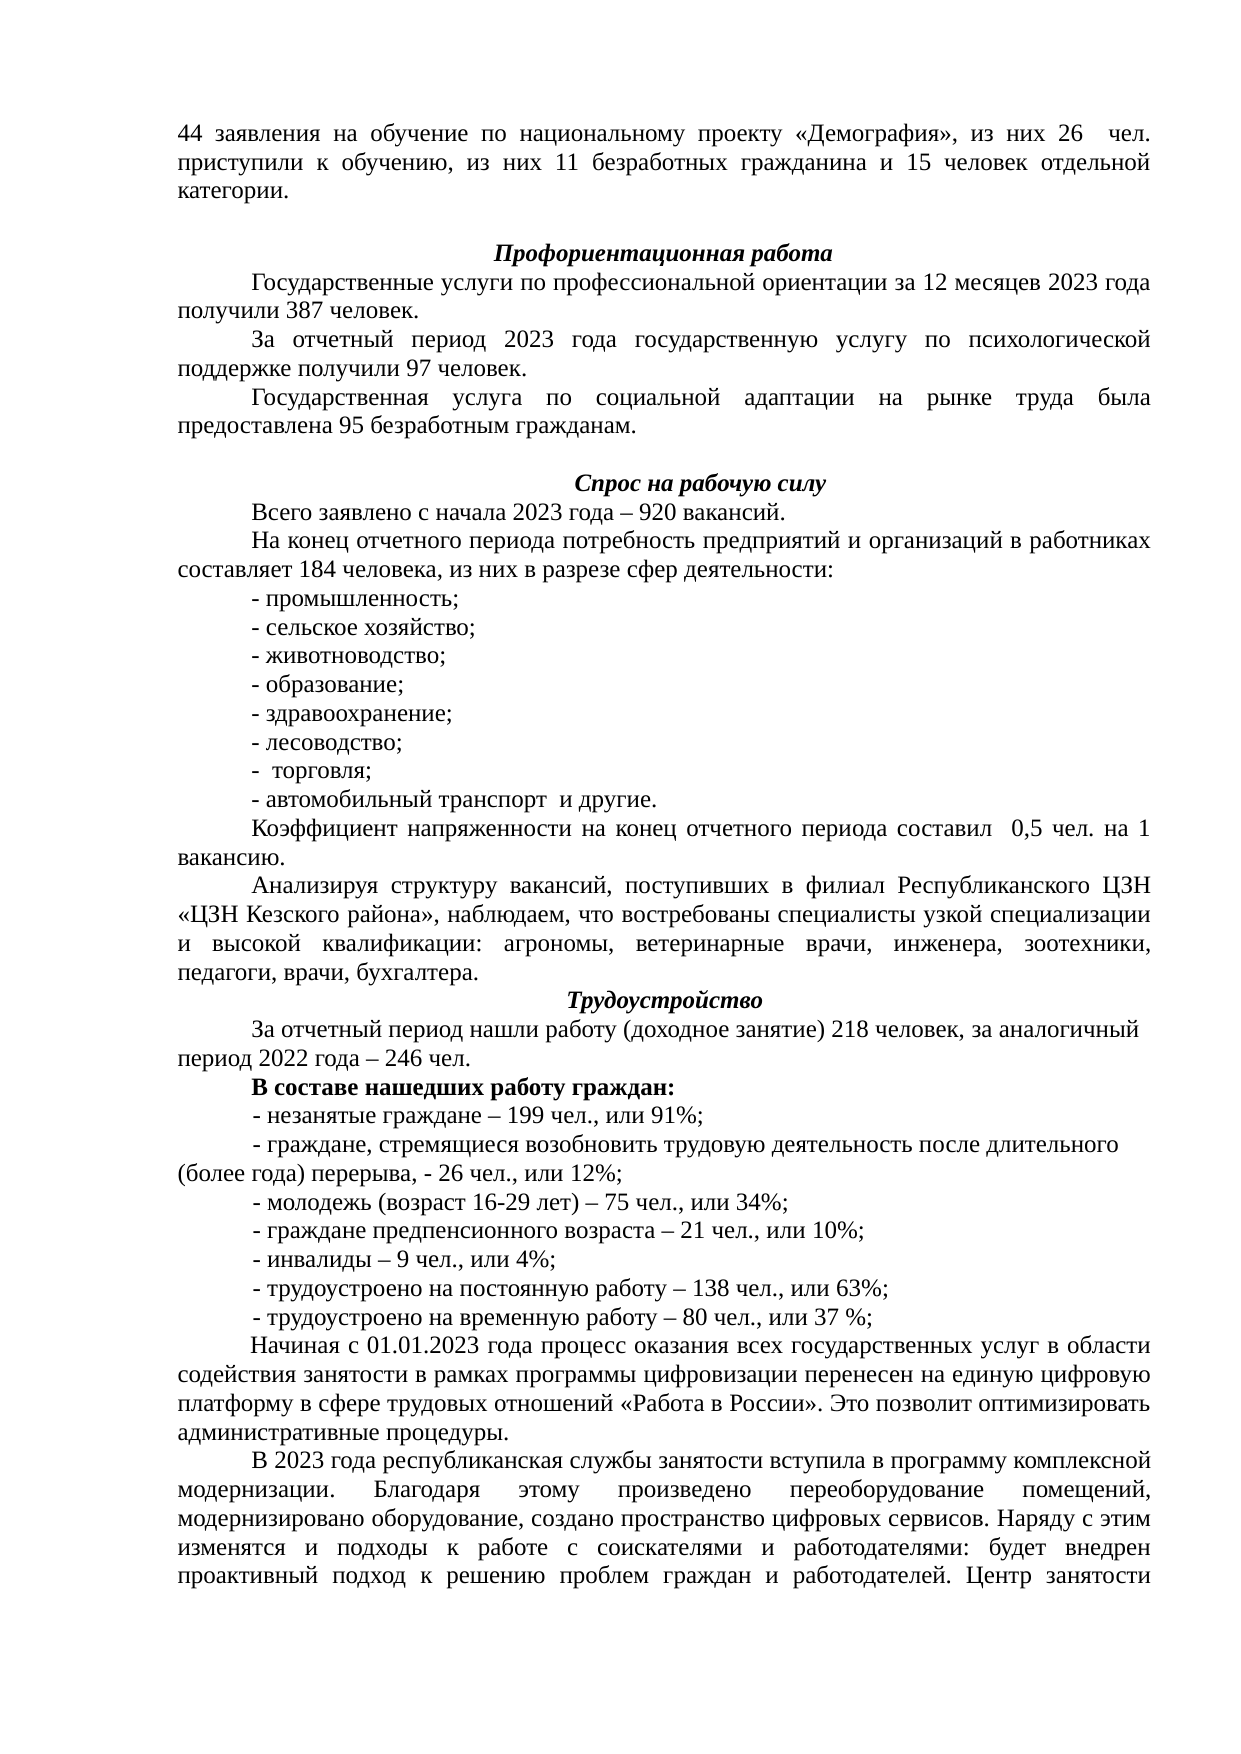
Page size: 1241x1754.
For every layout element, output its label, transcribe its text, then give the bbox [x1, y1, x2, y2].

text - животноводство; [177, 640, 1152, 669]
text Государственные услуги по профессиональной ориентации за 12 месяцев 2023 года получили 387 человек. [177, 267, 1152, 324]
text За отчетный период 2023 года государственную услугу по психологической поддержке получили 97 человек. [177, 324, 1152, 382]
text - промышленность; [177, 583, 1152, 612]
text Начиная с 01.01.2023 года процесс оказания всех государственных услуг в области содействия занятости в рамках программы цифровизации перенесен на единую цифровую платформу в сфере трудовых отношений «Работа в России». Это позволит оптимизировать административные процедуры. [177, 1330, 1152, 1445]
text Государственная услуга по социальной адаптации на рынке труда была предоставлена 95 безработным гражданам. [177, 382, 1152, 439]
text Анализируя структуру вакансий, поступивших в филиал Республиканского ЦЗН «ЦЗН Кезского района», наблюдаем, что востребованы специалисты узкой специализации и высокой квалификации: агрономы, ветеринарные врачи, инженера, зоотехники, педагоги, врачи, бухгалтера. [177, 870, 1152, 985]
text - лесоводство; [177, 727, 1152, 755]
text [177, 118, 1152, 204]
text Трудоустройство [177, 985, 1152, 1014]
text На конец отчетного периода потребность предприятий и организаций в работниках составляет 184 человека, из них в разрезе сфер деятельности: [177, 525, 1152, 583]
text - трудоустроено на временную работу – 80 чел., или 37 %; [177, 1302, 1152, 1330]
text В составе нашедших работу граждан: - незанятые граждане – 199 чел., или 91%; - граждане, стремящиеся возобновить трудовую деятельность после длительного (более года) перерыва, - 26 чел., или 12%; - молодежь (возраст 16-29 лет) – 75 чел., или 34%; - граждане предпенсионного возраста – 21 чел., или 10%; - инвалиды – 9 чел., или 4%; - трудоустроено на постоянную работу – 138 чел., или 63%; [177, 1072, 1152, 1302]
text Коэффициент напряженности на конец отчетного периода составил 0,5 чел. на 1 вакансию. [177, 813, 1152, 870]
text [177, 1445, 1152, 1589]
text Спрос на рабочую силу [177, 468, 1152, 497]
text Профориентационная работа [177, 238, 1152, 267]
text За отчетный период нашли работу (доходное занятие) 218 человек, за аналогичный период 2022 года – 246 чел. [177, 1014, 1152, 1072]
text Всего заявлено с начала 2023 года – 920 вакансий. [177, 497, 1152, 525]
text - автомобильный транспорт и другие. [177, 784, 1152, 813]
text - здравоохранение; [177, 698, 1152, 727]
text - сельское хозяйство; [177, 612, 1152, 640]
text - торговля; [177, 755, 1152, 784]
text - образование; [177, 669, 1152, 698]
